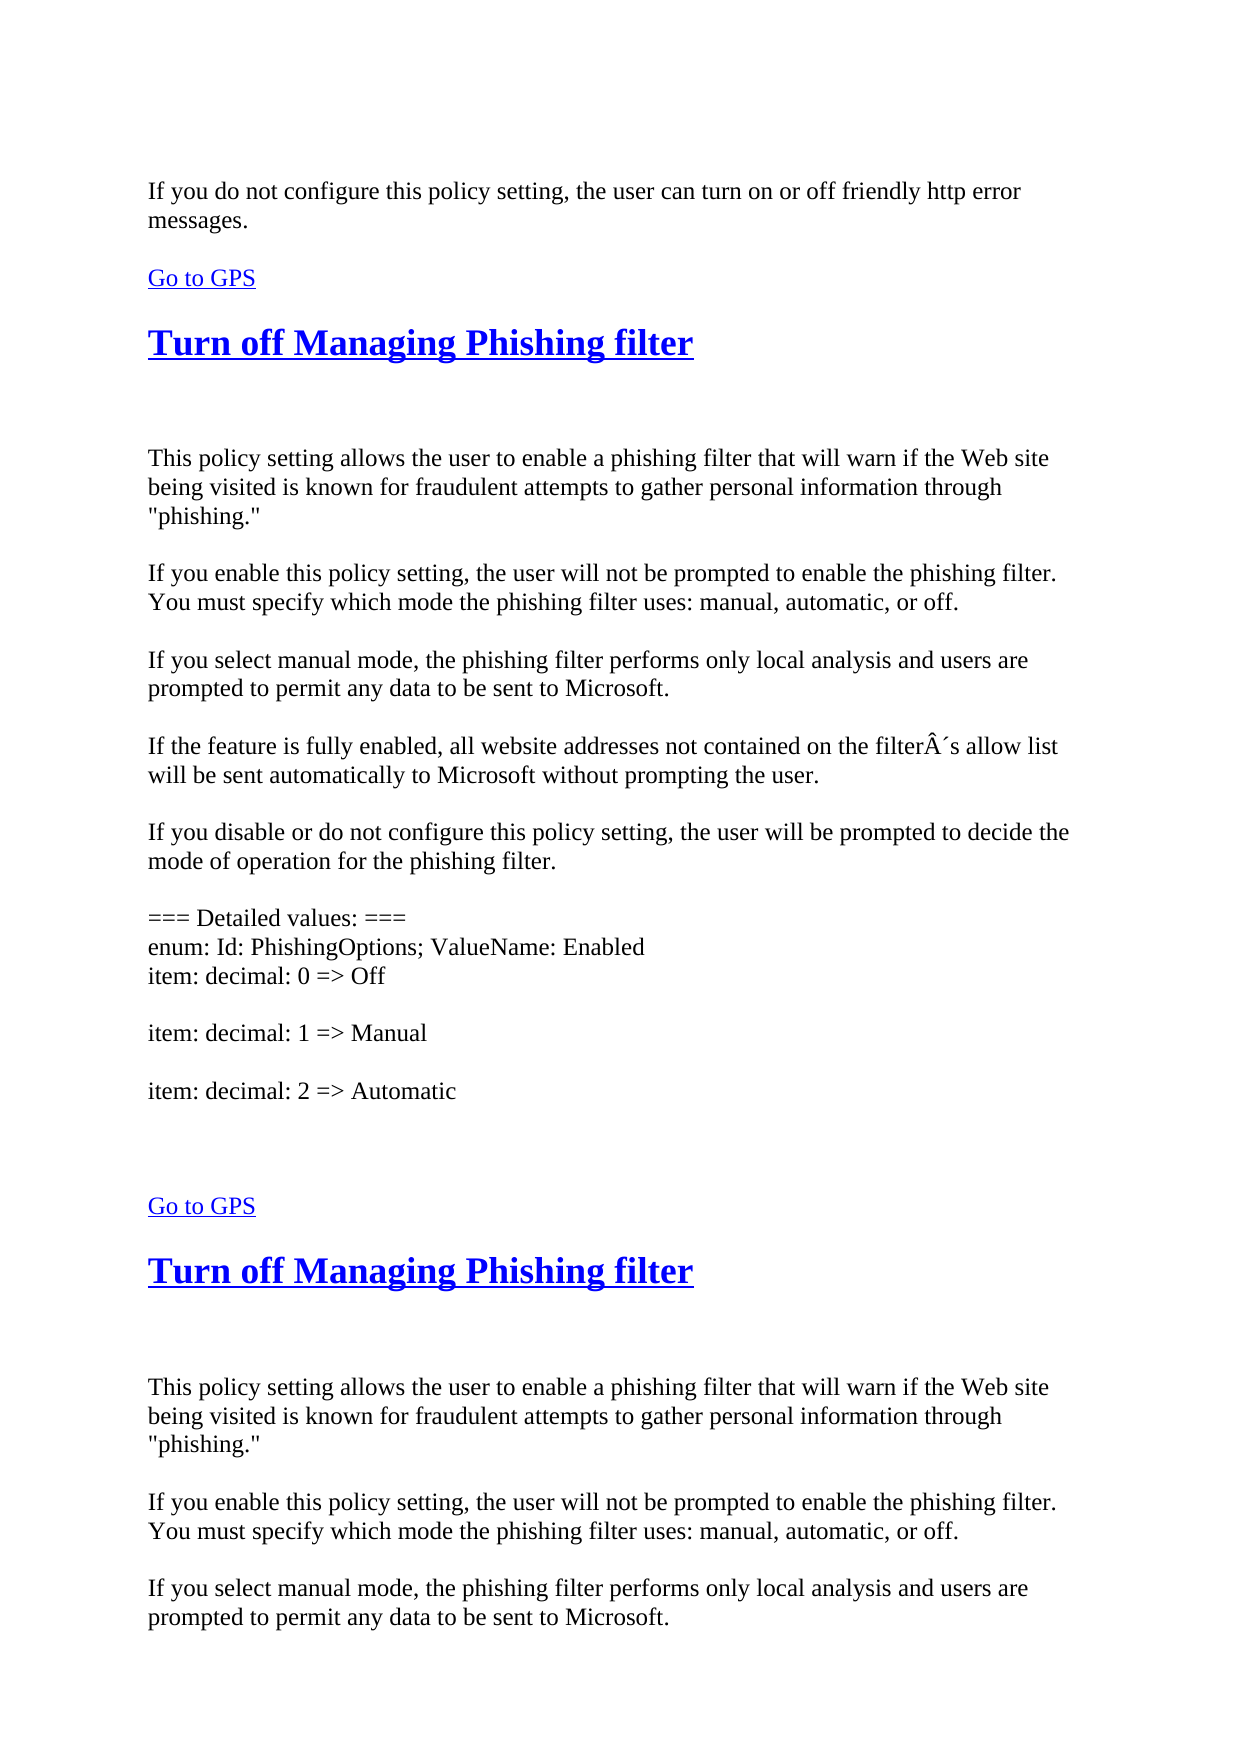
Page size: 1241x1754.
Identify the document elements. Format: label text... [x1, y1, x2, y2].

text Turn off Managing Phishing filter [148, 321, 1093, 364]
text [148, 148, 1093, 291]
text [148, 1372, 1093, 1631]
text Turn off Managing Phishing filter [148, 1249, 1093, 1292]
